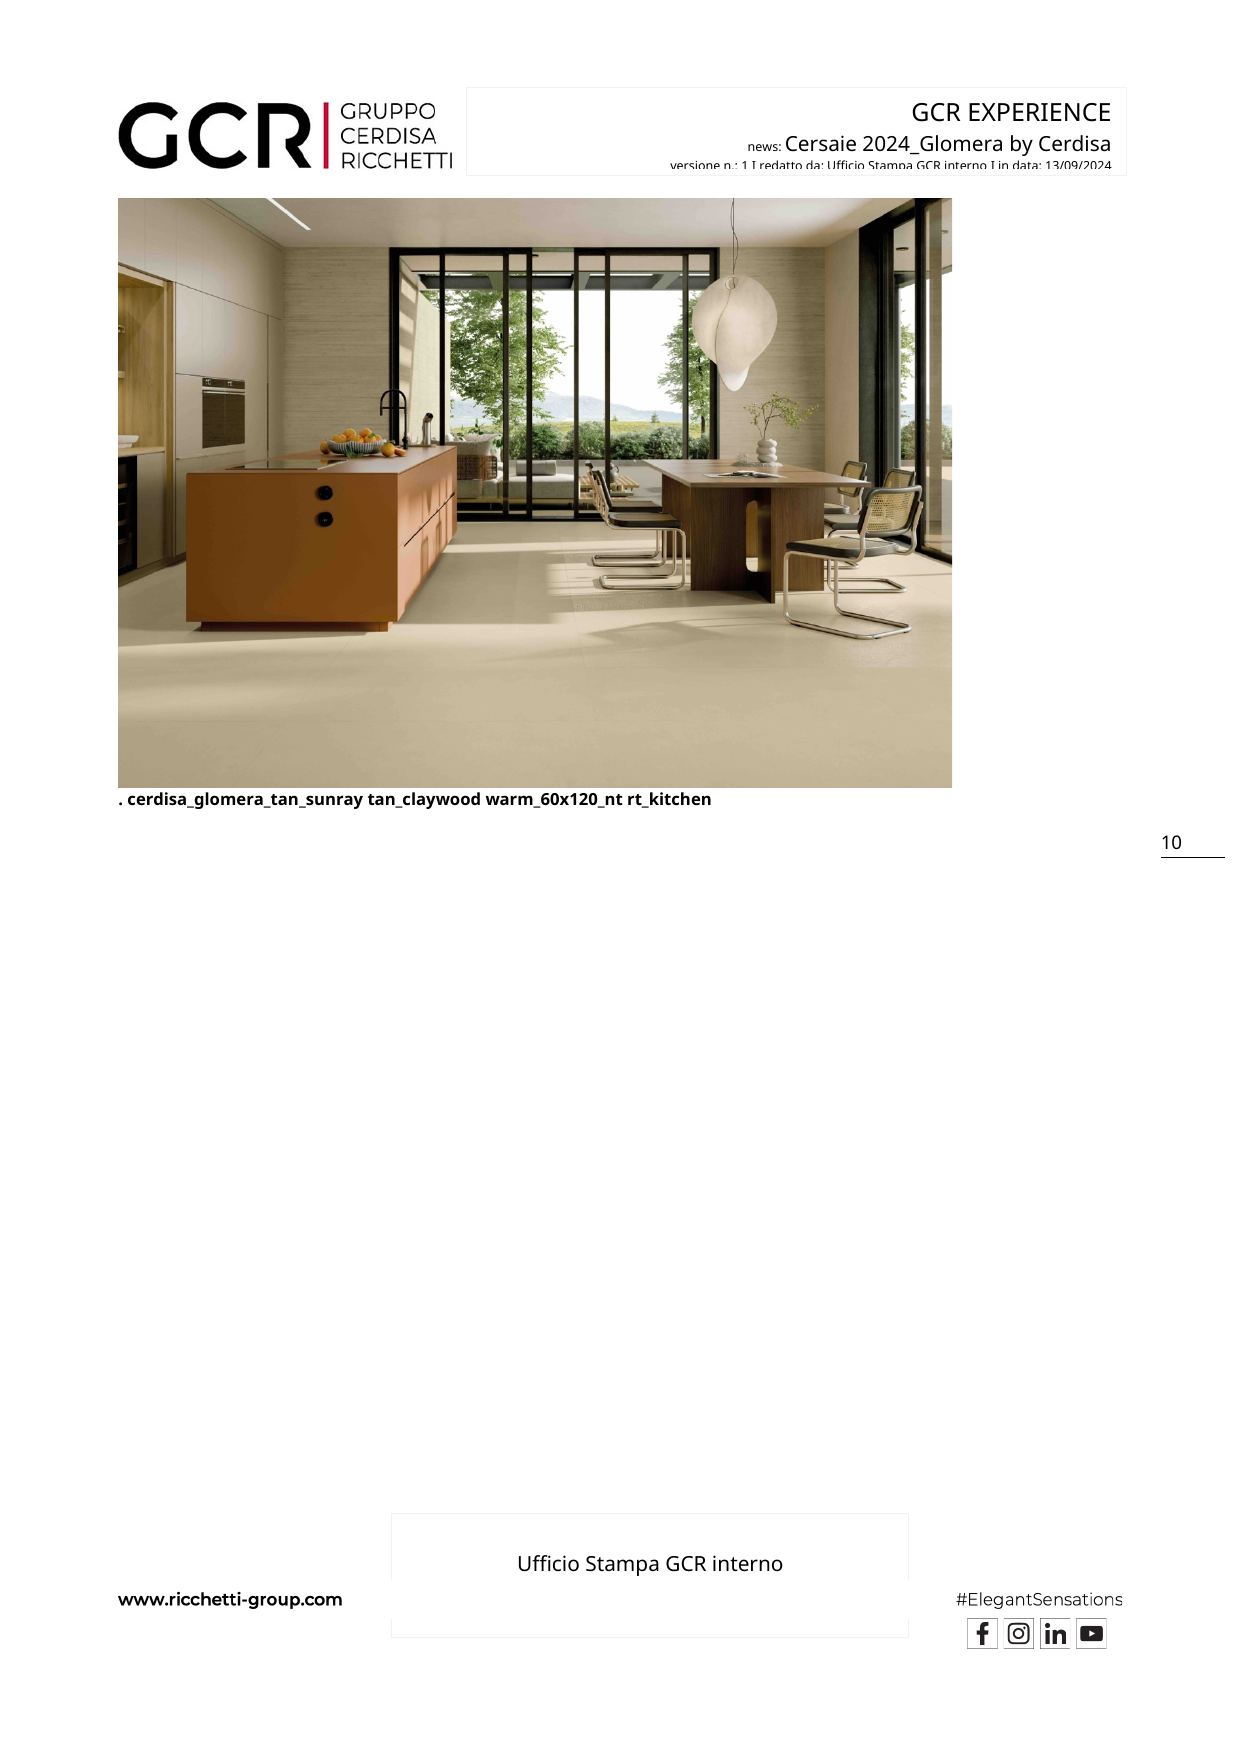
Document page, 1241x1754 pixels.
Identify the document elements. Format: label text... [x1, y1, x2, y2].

picture [118, 100, 453, 170]
picture [118, 1580, 1123, 1649]
text . cerdisa_glomera_tan_sunray tan_claywood warm_60x120_nt rt_kitchen [118, 788, 1122, 810]
picture [118, 198, 953, 788]
